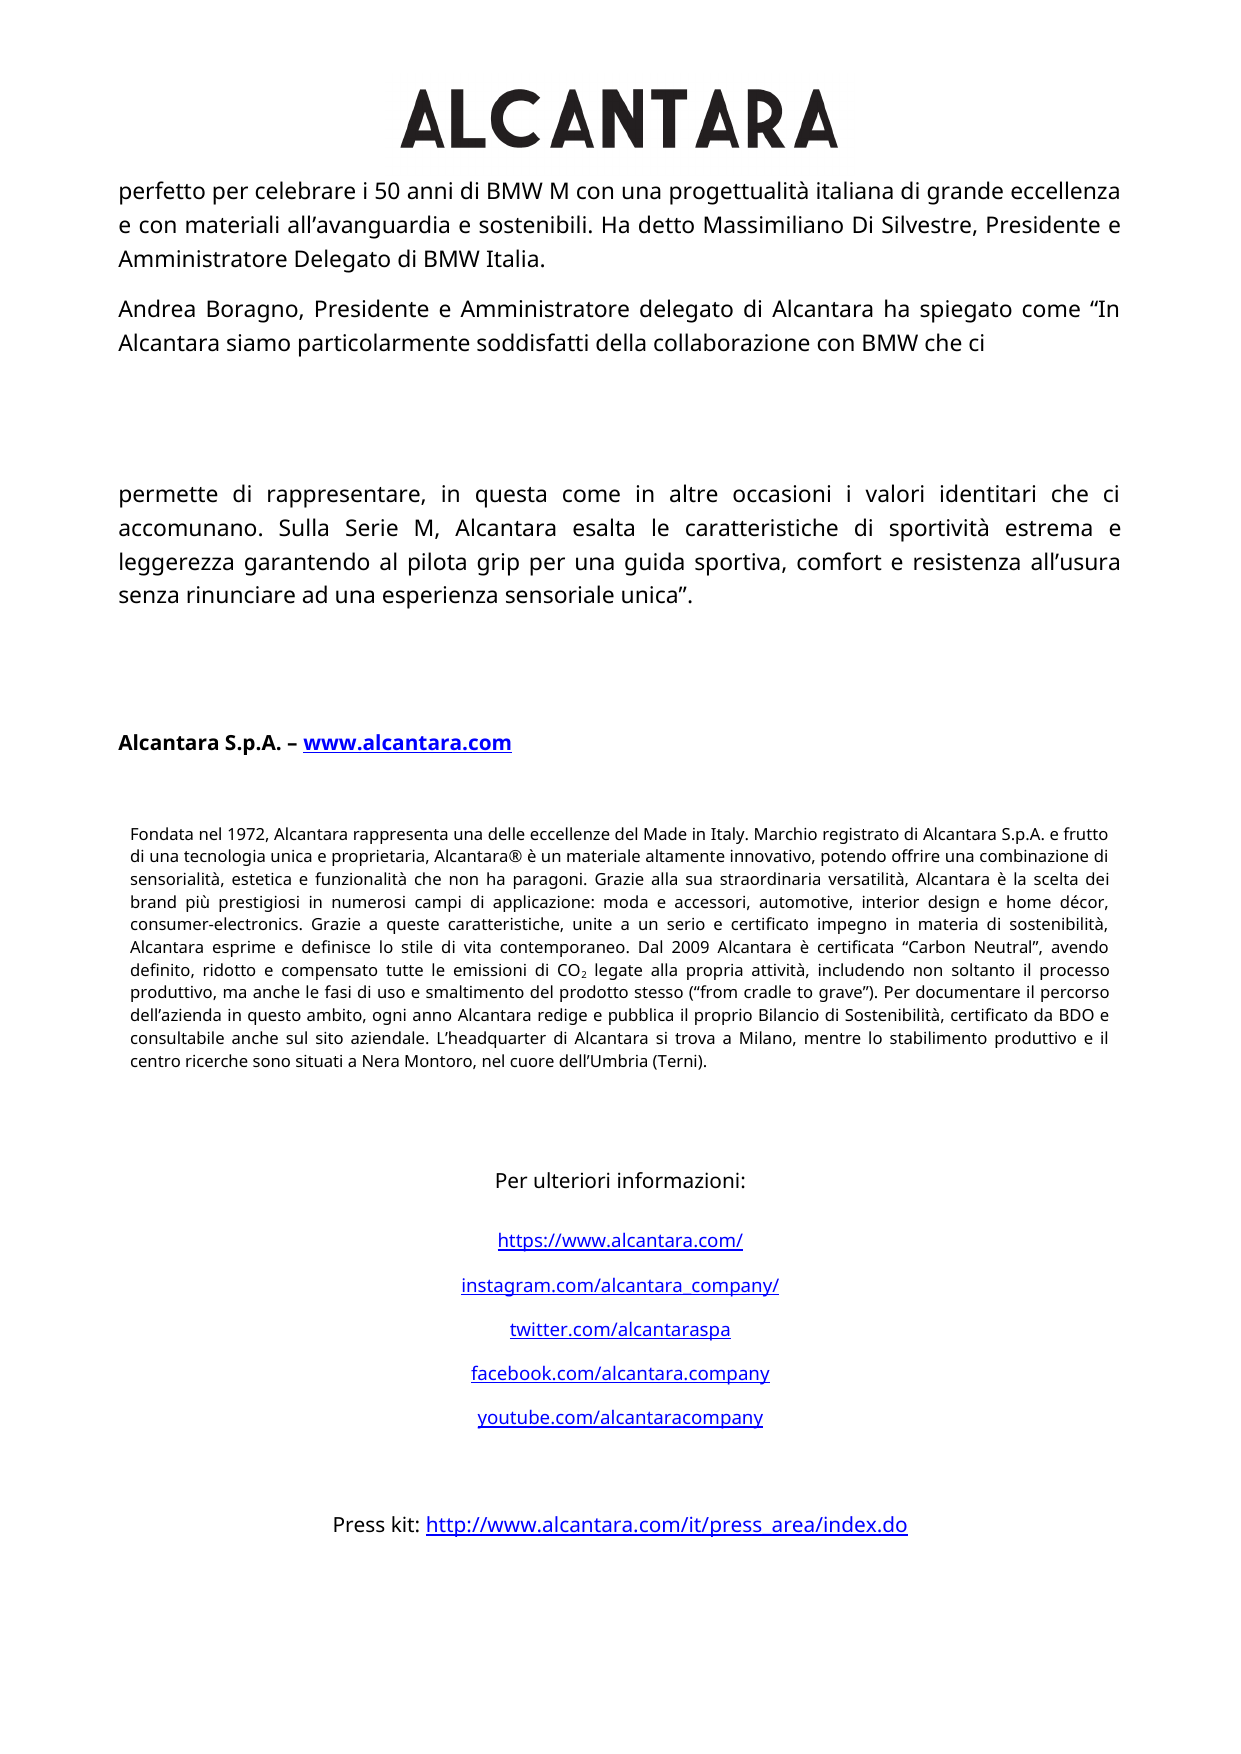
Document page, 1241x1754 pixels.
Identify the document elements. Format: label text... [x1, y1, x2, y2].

text twitter.com/alcantaraspa [118, 1316, 1122, 1342]
text Press kit: http://www.alcantara.com/it/press_area/index.do [118, 1510, 1122, 1538]
text Per ulteriori informazioni: [118, 1167, 1122, 1195]
text Alcantara S.p.A. – www.alcantara.com [118, 728, 1122, 756]
text permette di rappresentare, in questa come in altre occasioni i valori identitari che ci accomunano. Sulla Serie M, Alcantara esalta le caratteristiche di sportività estrema e leggerezza garantendo al pilota grip per una guida sportiva, comfort e resistenza all’usura senza rinunciare ad una esperienza sensoriale unica”. [118, 478, 1122, 611]
text Fondata nel 1972, Alcantara rappresenta una delle eccellenze del Made in Italy. Marchio registrato di Alcantara S.p.A. e frutto di una tecnologia unica e proprietaria, Alcantara® è un materiale altamente innovativo, potendo offrire una combinazione di sensorialità, estetica e funzionalità che non ha paragoni. Grazie alla sua straordinaria versatilità, Alcantara è la scelta dei brand più prestigiosi in numerosi campi di applicazione: moda e accessori, automotive, interior design e home décor, consumer-electronics. Grazie a queste caratteristiche, unite a un serio e certificato impegno in materia di sostenibilità, Alcantara esprime e definisce lo stile di vita contemporaneo. Dal 2009 Alcantara è certificata “Carbon Neutral”, avendo definito, ridotto e compensato tutte le emissioni di CO2 legate alla propria attività, includendo non soltanto il processo produttivo, ma anche le fasi di uso e smaltimento del prodotto stesso (“from cradle to grave”). Per documentare il percorso dell’azienda in questo ambito, ogni anno Alcantara redige e pubblica il proprio Bilancio di Sostenibilità, certificato da BDO e consultabile anche sul sito aziendale. L’headquarter di Alcantara si trova a Milano, mentre lo stabilimento produttivo e il centro ricerche sono situati a Nera Montoro, nel cuore dell’Umbria (Terni). [130, 822, 1110, 1072]
text youtube.com/alcantaracompany [118, 1404, 1122, 1430]
text https://www.alcantara.com/ [118, 1228, 1122, 1253]
text instagram.com/alcantara_company/ [118, 1272, 1122, 1297]
text Andrea Boragno, Presidente e Amministratore delegato di Alcantara ha spiegato come “In Alcantara siamo particolarmente soddisfatti della collaborazione con BMW che ci [118, 293, 1122, 358]
picture [385, 73, 855, 176]
text facebook.com/alcantara.company [118, 1360, 1122, 1386]
